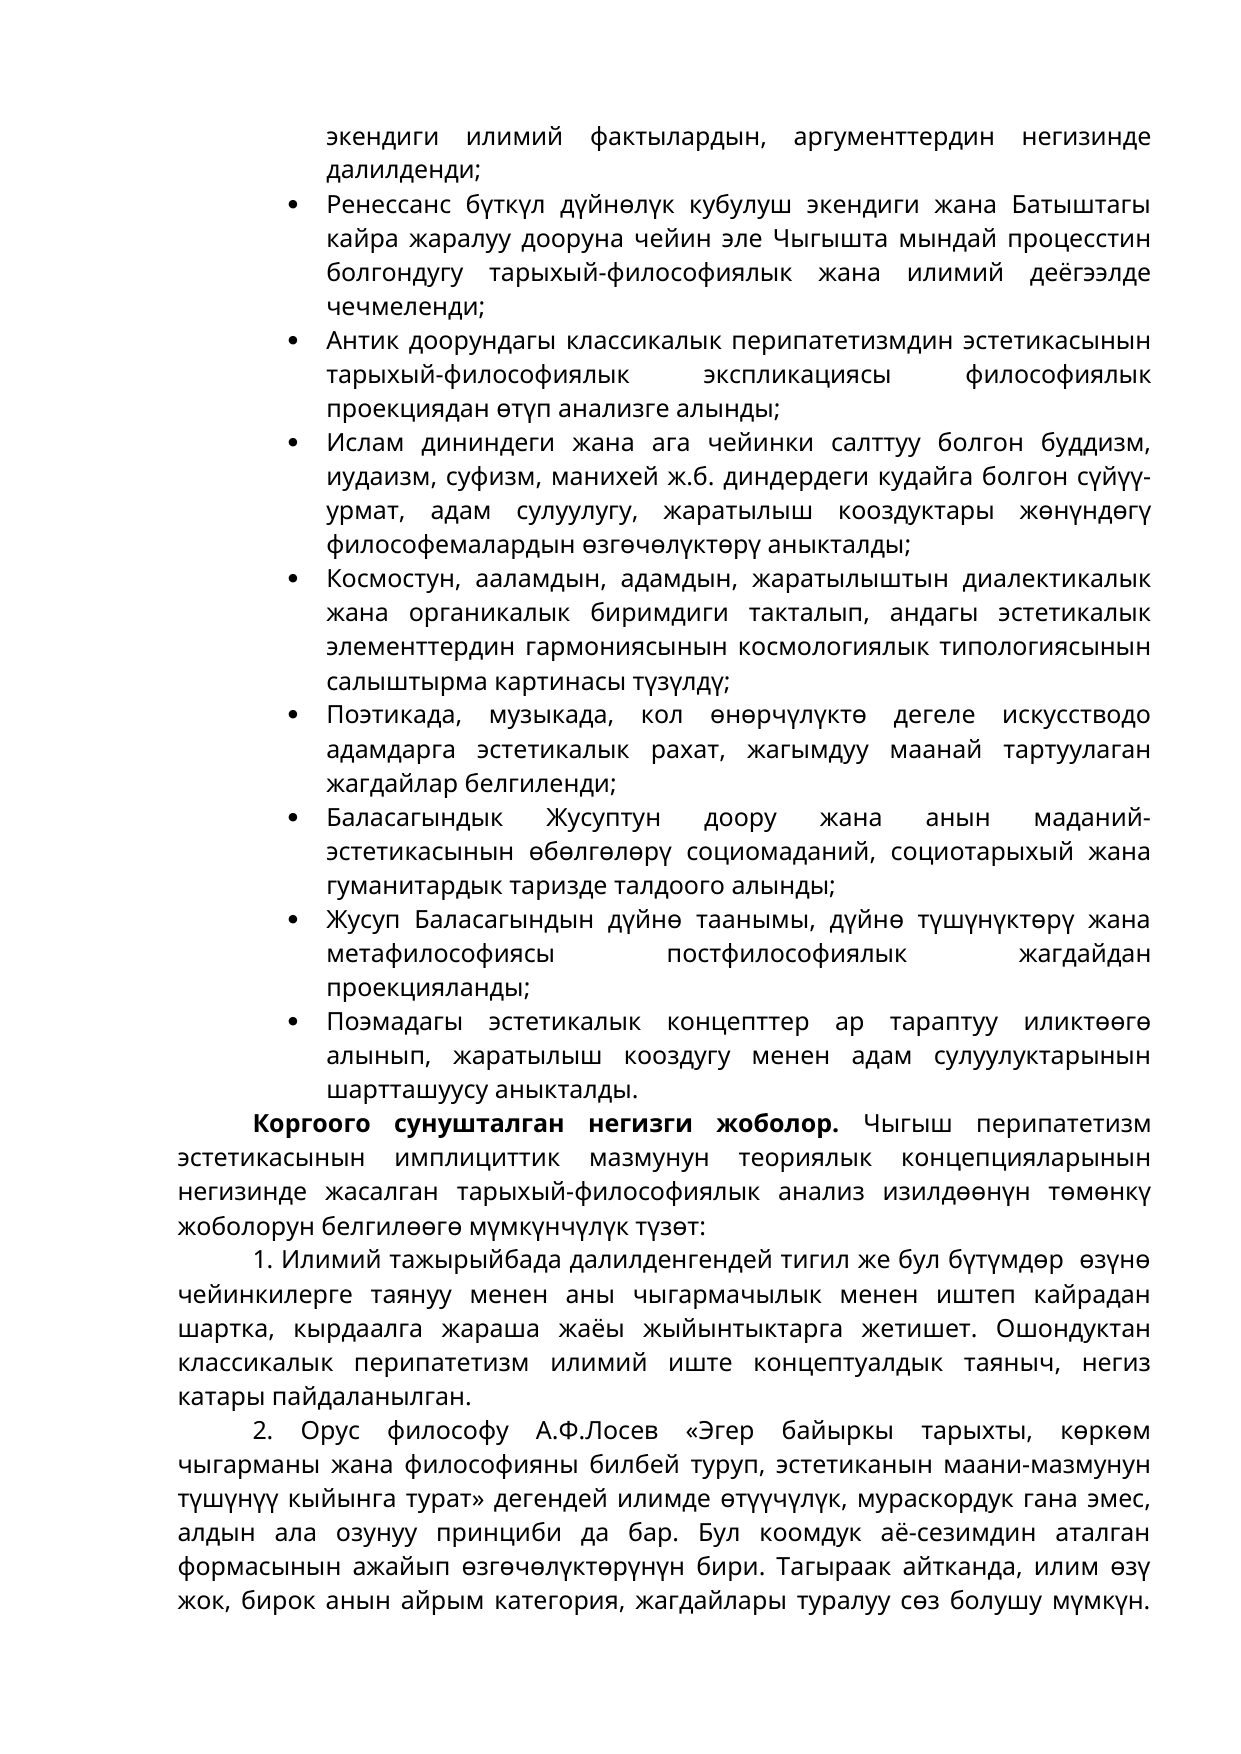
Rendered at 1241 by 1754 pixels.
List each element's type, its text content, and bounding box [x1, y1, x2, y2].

list Поэмадагы эстетикалык концепттер ар тараптуу иликтѳѳгѳ алынып, жаратылыш кооздугу менен адам сулуулуктарынын шартташуусу аныкталды. [288, 1004, 1152, 1106]
list Ренессанс бүткүл дүйнѳлүк кубулуш экендиги жана Батыштагы кайра жаралуу дооруна чейин эле Чыгышта мындай процесстин болгондугу тарыхый-философиялык жана илимий деёгээлде чечмеленди; [288, 186, 1152, 322]
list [288, 118, 1152, 186]
list Космостун, ааламдын, адамдын, жаратылыштын диалектикалык жана органикалык биримдиги такталып, андагы эстетикалык элементтердин гармониясынын космологиялык типологиясынын салыштырма картинасы түзүлдү; [288, 561, 1152, 697]
text 1. Илимий тажырыйбада далилденгендей тигил же бул бүтүмдѳр ѳзүнѳ чейинкилерге таянуу менен аны чыгармачылык менен иштеп кайрадан шартка, кырдаалга жараша жаёы жыйынтыктарга жетишет. Ошондуктан классикалык перипатетизм илимий иште концептуалдык таяныч, негиз катары пайдаланылган. [177, 1242, 1152, 1412]
list Жусуп Баласагындын дүйнѳ таанымы, дүйнѳ түшүнүктѳрү жана метафилософиясы постфилософиялык жагдайдан проекцияланды; [288, 902, 1152, 1004]
list Поэтикада, музыкада, кол ѳнѳрчүлүктѳ дегеле искусстводо адамдарга эстетикалык рахат, жагымдуу маанай тартуулаган жагдайлар белгиленди; [288, 697, 1152, 799]
list Ислам дининдеги жана ага чейинки салттуу болгон буддизм, иудаизм, суфизм, манихей ж.б. диндердеги кудайга болгон сүйүү-урмат, адам сулуулугу, жаратылыш кооздуктары жѳнүндѳгү философемалардын ѳзгѳчѳлүктѳрү аныкталды; [288, 425, 1152, 561]
text Коргоого сунушталган негизги жоболор. Чыгыш перипатетизм эстетикасынын имплициттик мазмунун теориялык концепцияларынын негизинде жасалган тарыхый-философиялык анализ изилдѳѳнүн тѳмѳнкү жоболорун белгилѳѳгѳ мүмкүнчүлүк түзѳт: [177, 1106, 1152, 1242]
list Баласагындык Жусуптун доору жана анын маданий-эстетикасынын ѳбѳлгѳлѳрү социомаданий, социотарыхый жана гуманитардык таризде талдоого алынды; [288, 799, 1152, 902]
list Антик доорундагы классикалык перипатетизмдин эстетикасынын тарыхый-философиялык экспликациясы философиялык проекциядан ѳтүп анализге алынды; [288, 322, 1152, 425]
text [177, 1412, 1152, 1617]
